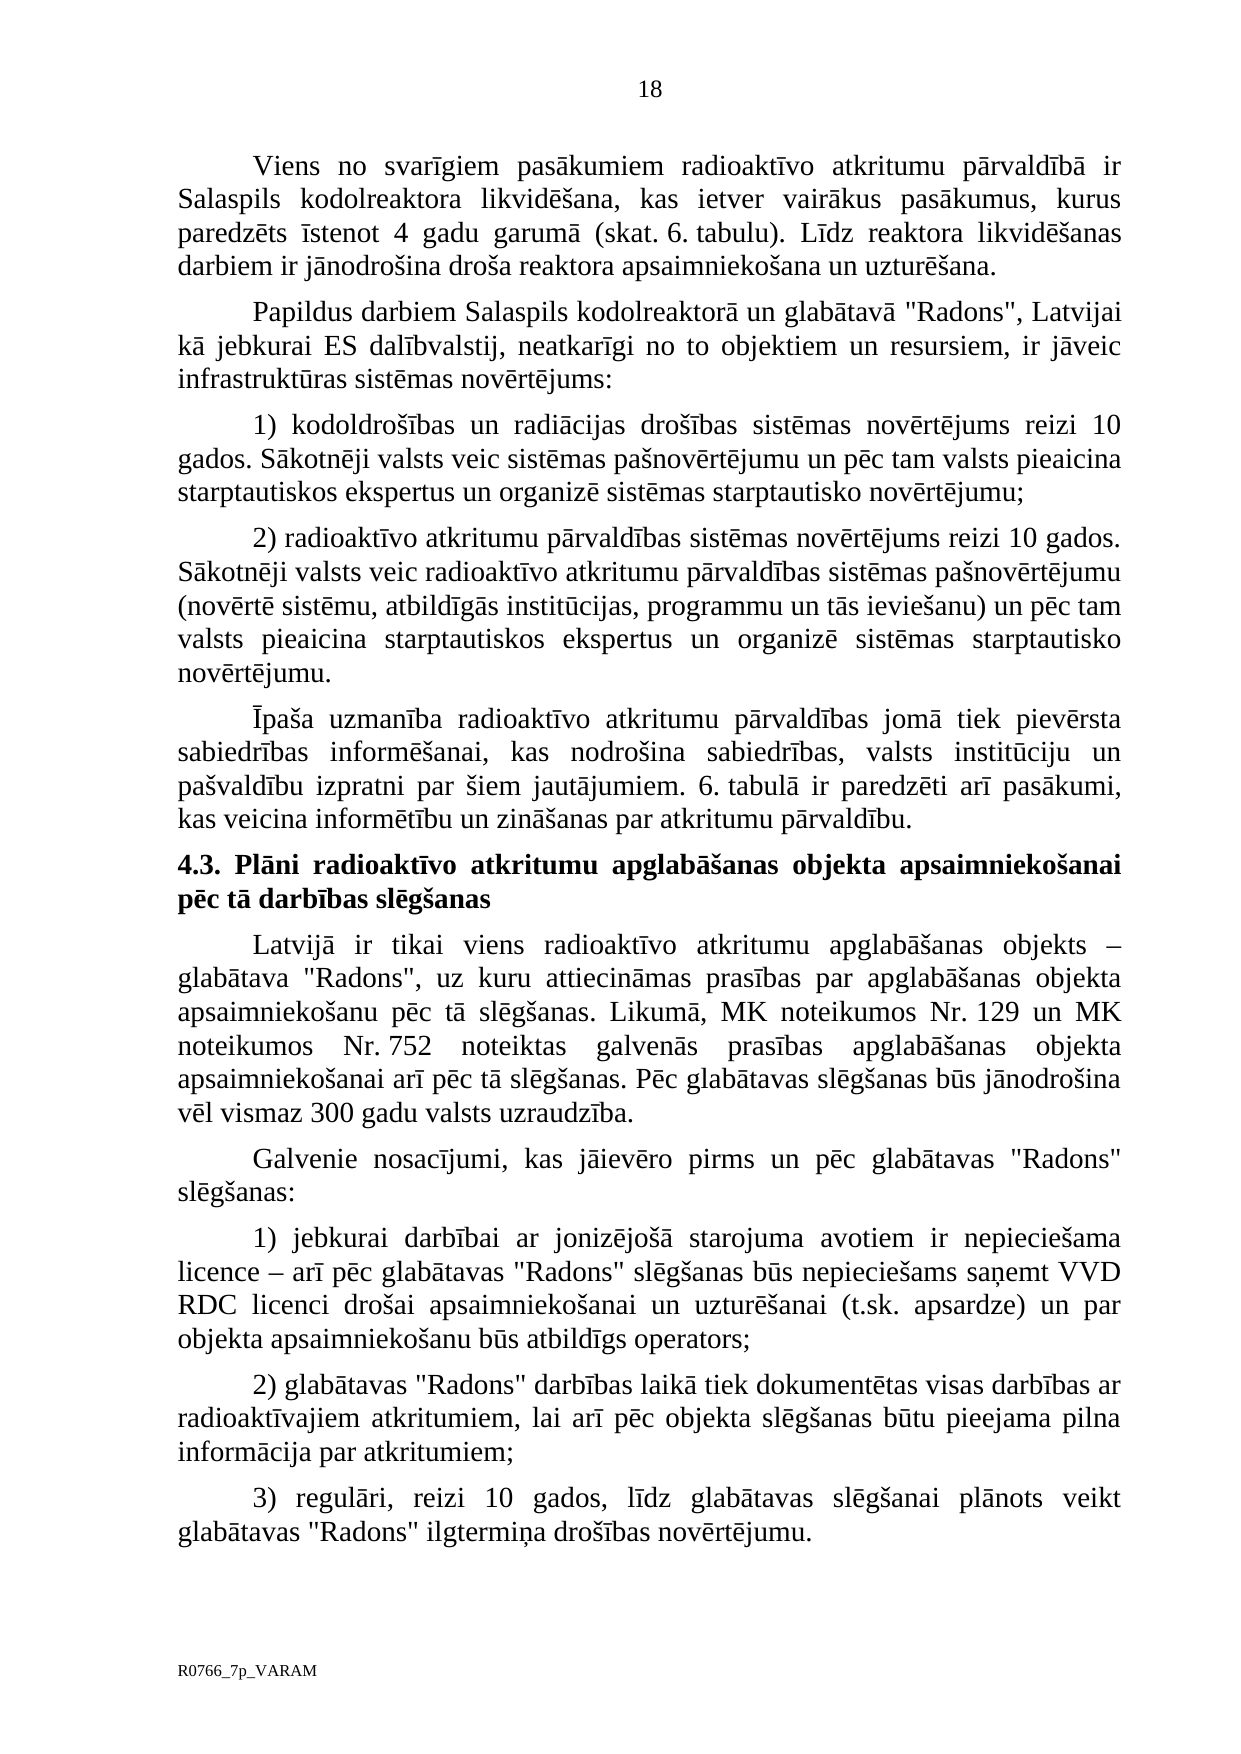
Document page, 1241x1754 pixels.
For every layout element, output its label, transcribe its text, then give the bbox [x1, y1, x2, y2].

text 2) radioaktīvo atkritumu pārvaldības sistēmas novērtējums reizi 10 gados. Sākotnēji valsts veic radioaktīvo atkritumu pārvaldības sistēmas pašnovērtējumu (novērtē sistēmu, atbildīgās institūcijas, programmu un tās ieviešanu) un pēc tam valsts pieaicina starptautiskos ekspertus un organizē sistēmas starptautisko novērtējumu. [177, 521, 1122, 688]
text 1) jebkurai darbībai ar jonizējošā starojuma avotiem ir nepieciešama licence – arī pēc glabātavas "Radons" slēgšanas būs nepieciešams saņemt VVD RDC licenci drošai apsaimniekošanai un uzturēšanai (t.sk. apsardze) un par objekta apsaimniekošanu būs atbildīgs operators; [177, 1220, 1122, 1354]
text 4.3. Plāni radioaktīvo atkritumu apglabāšanas objekta apsaimniekošanai pēc tā darbības slēgšanas [177, 847, 1122, 914]
text Īpaša uzmanība radioaktīvo atkritumu pārvaldības jomā tiek pievērsta sabiedrības informēšanai, kas nodrošina sabiedrības, valsts institūciju un pašvaldību izpratni par šiem jautājumiem. 6. tabulā ir paredzēti arī pasākumi, kas veicina informētību un zināšanas par atkritumu pārvaldību. [177, 701, 1122, 835]
text Latvijā ir tikai viens radioaktīvo atkritumu apglabāšanas objekts – glabātava "Radons", uz kuru attiecināmas prasības par apglabāšanas objekta apsaimniekošanu pēc tā slēgšanas. Likumā, MK noteikumos Nr. 129 un MK noteikumos Nr. 752 noteiktas galvenās prasības apglabāšanas objekta apsaimniekošanai arī pēc tā slēgšanas. Pēc glabātavas slēgšanas būs jānodrošina vēl vismaz 300 gadu valsts uzraudzība. [177, 927, 1122, 1128]
text 2) glabātavas "Radons" darbības laikā tiek dokumentētas visas darbības ar radioaktīvajiem atkritumiem, lai arī pēc objekta slēgšanas būtu pieejama pilna informācija par atkritumiem; [177, 1367, 1122, 1468]
text Galvenie nosacījumi, kas jāievēro pirms un pēc glabātavas "Radons" slēgšanas: [177, 1141, 1122, 1208]
text Papildus darbiem Salaspils kodolreaktorā un glabātavā "Radons", Latvijai kā jebkurai ES dalībvalstij, neatkarīgi no to objektiem un resursiem, ir jāveic infrastruktūras sistēmas novērtējums: [177, 294, 1122, 395]
text 3) regulāri, reizi 10 gados, līdz glabātavas slēgšanai plānots veikt glabātavas "Radons" ilgtermiņa drošības novērtējumu. [177, 1480, 1122, 1547]
text 1) kodoldrošības un radiācijas drošības sistēmas novērtējums reizi 10 gados. Sākotnēji valsts veic sistēmas pašnovērtējumu un pēc tam valsts pieaicina starptautiskos ekspertus un organizē sistēmas starptautisko novērtējumu; [177, 407, 1122, 508]
text Viens no svarīgiem pasākumiem radioaktīvo atkritumu pārvaldībā ir Salaspils kodolreaktora likvidēšana, kas ietver vairākus pasākumus, kurus paredzēts īstenot 4 gadu garumā (skat. 6. tabulu). Līdz reaktora likvidēšanas darbiem ir jānodrošina droša reaktora apsaimniekošana un uzturēšana. [177, 148, 1122, 282]
